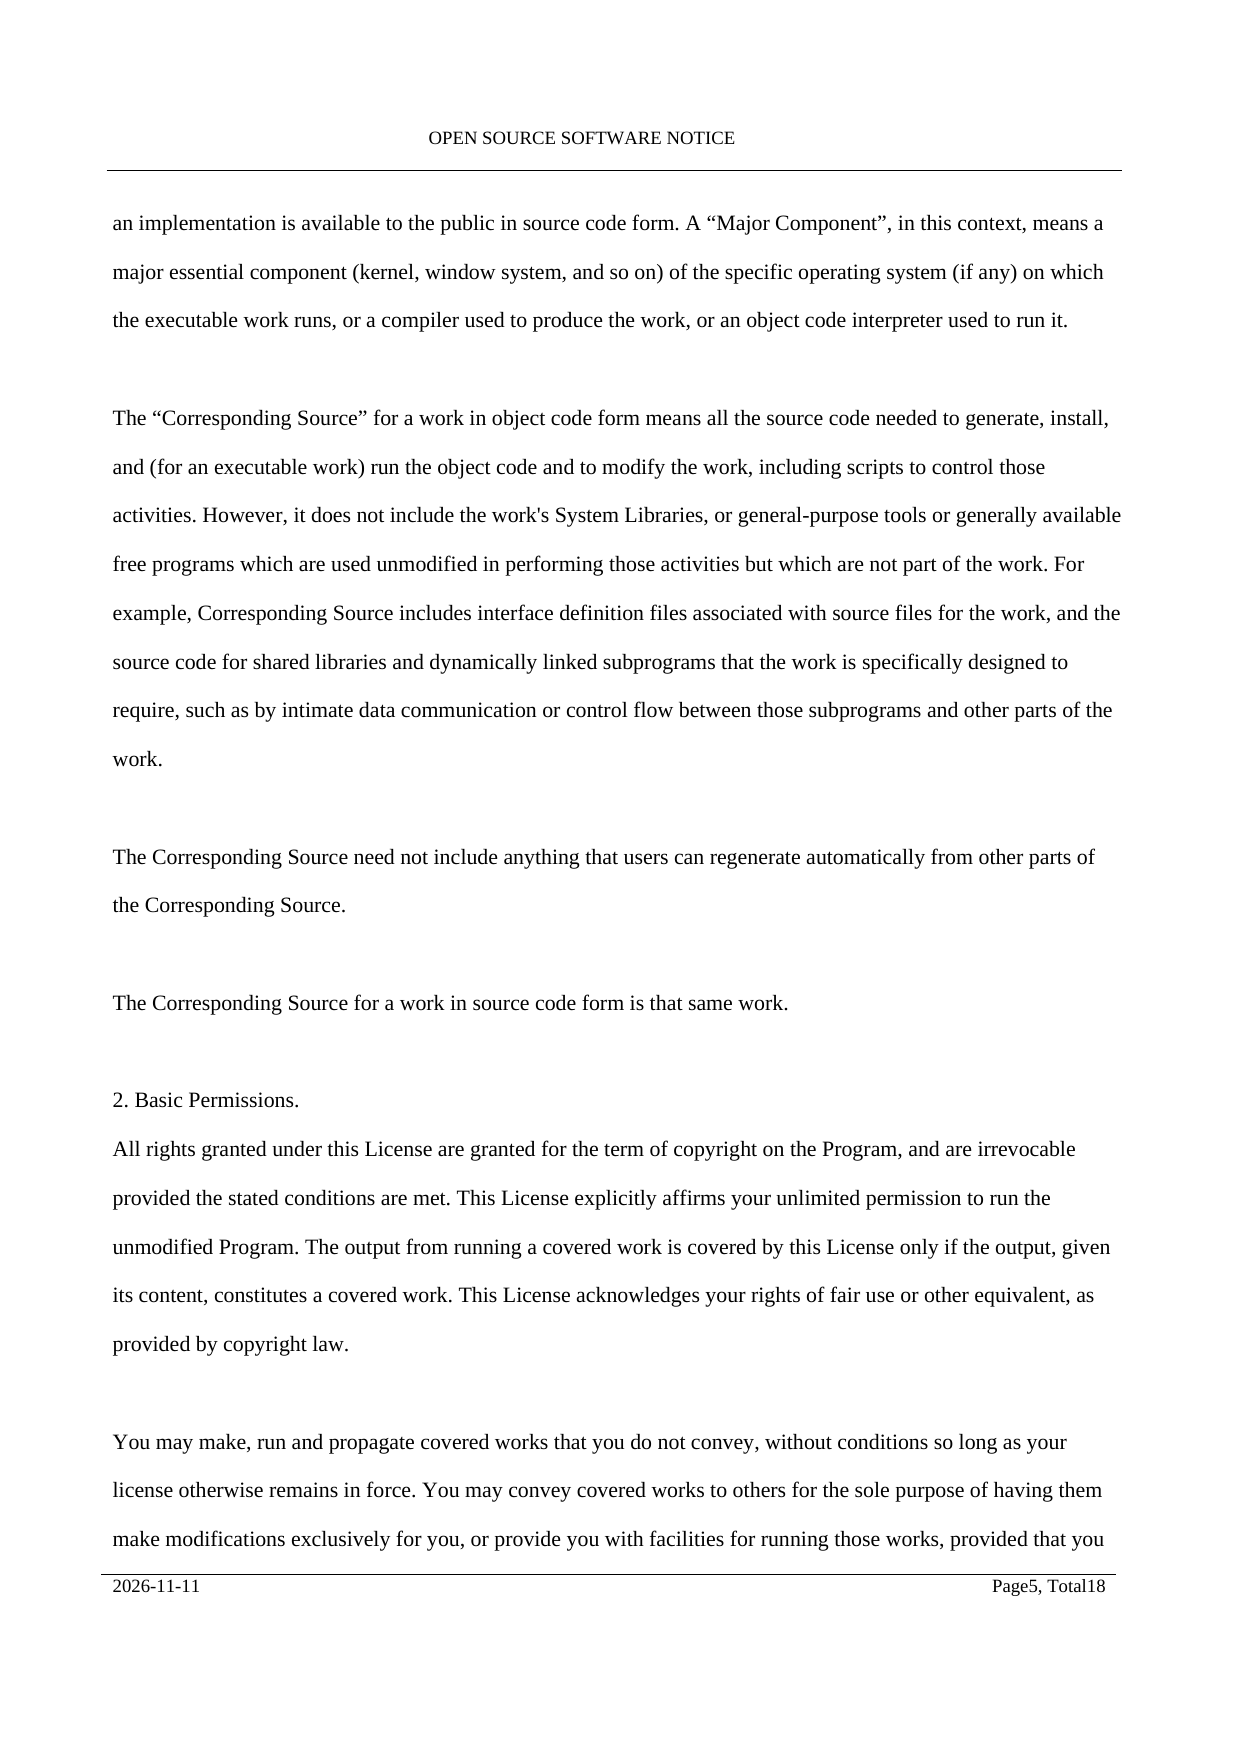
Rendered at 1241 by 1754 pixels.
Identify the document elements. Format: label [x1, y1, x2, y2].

text [112, 206, 1128, 1555]
